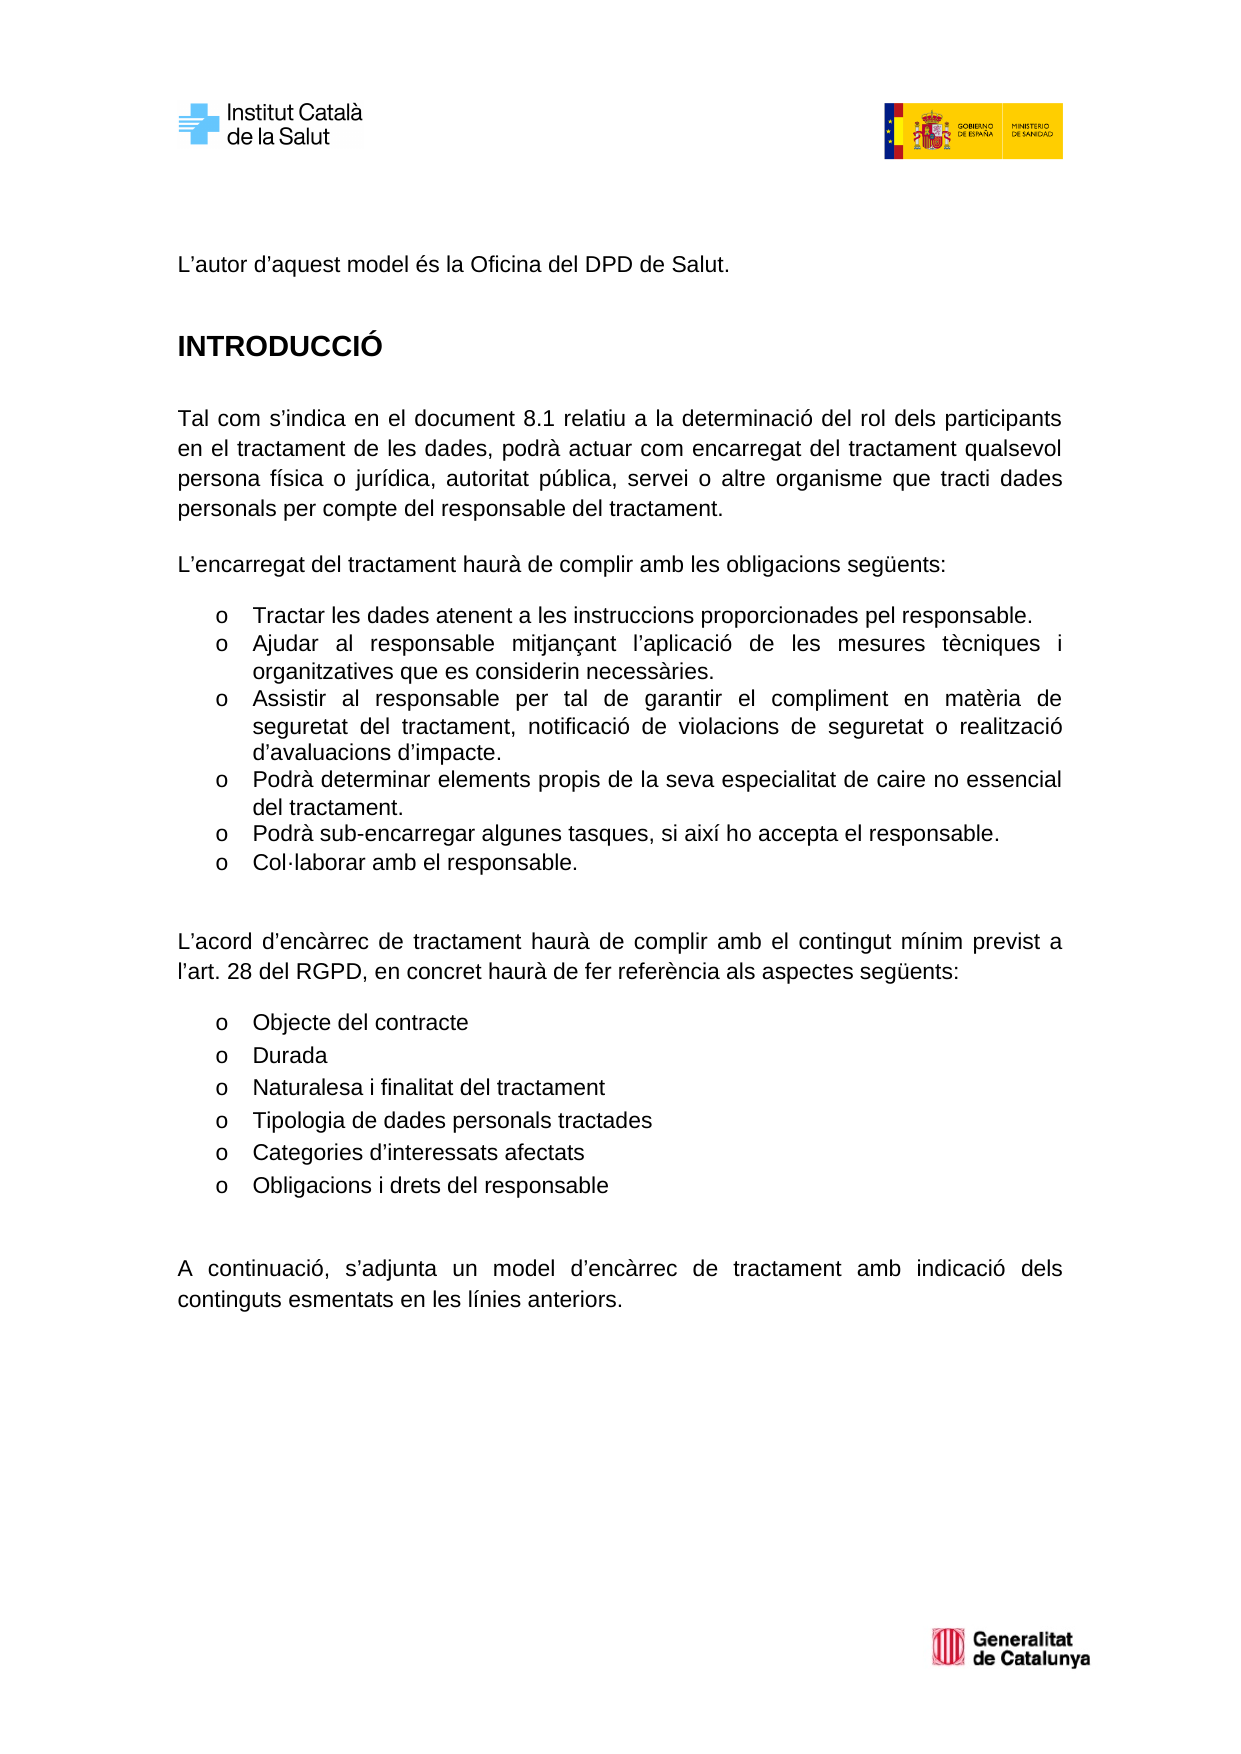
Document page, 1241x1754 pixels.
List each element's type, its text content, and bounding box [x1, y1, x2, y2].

list Col·laborar amb el responsable. [215, 849, 1063, 877]
picture [893, 1621, 1129, 1674]
picture [177, 100, 365, 149]
picture [883, 101, 1063, 161]
text L’encarregat del tractament haurà de complir amb les obligacions següents: [177, 551, 1063, 577]
text L’acord d’encàrrec de tractament haurà de complir amb el contingut mínim previst a l’art. 28 del RGPD, en concret haurà de fer referència als aspectes següents: [177, 928, 1063, 985]
list Objecte del contracte [215, 1009, 1063, 1038]
list Podrà determinar elements propis de la seva especialitat de caire no essencial del tractament. [215, 766, 1063, 820]
list Tipologia de dades personals tractades [215, 1107, 1063, 1135]
text Tal com s’indica en el document 8.1 relatiu a la determinació del rol dels participants en el tractament de les dades, podrà actuar com encarregat del tractament qualsevol persona física o jurídica, autoritat pública, servei o altre organisme que tracti dades personals per compte del responsable del tractament. [177, 405, 1063, 522]
text A continuació, s’adjunta un model d’encàrrec de tractament amb indicació dels continguts esmentats en les línies anteriors. [177, 1255, 1063, 1312]
text L’autor d’aquest model és la Oficina del DPD de Salut. [177, 251, 1063, 277]
list Durada [215, 1042, 1063, 1070]
list Tractar les dades atenent a les instruccions proporcionades pel responsable. [215, 602, 1063, 630]
list Assistir al responsable per tal de garantir el compliment en matèria de seguretat del tractament, notificació de violacions de seguretat o realització d’avaluacions d’impacte. [215, 685, 1063, 766]
list Obligacions i drets del responsable [215, 1172, 1063, 1200]
list Naturalesa i finalitat del tractament [215, 1074, 1063, 1103]
list Podrà sub-encarregar algunes tasques, si així ho accepta el responsable. [215, 820, 1063, 849]
text INTRODUCCIÓ [177, 329, 1063, 362]
list Categories d’interessats afectats [215, 1139, 1063, 1168]
list Ajudar al responsable mitjançant l’aplicació de les mesures tècniques i organitzatives que es considerin necessàries. [215, 630, 1063, 685]
